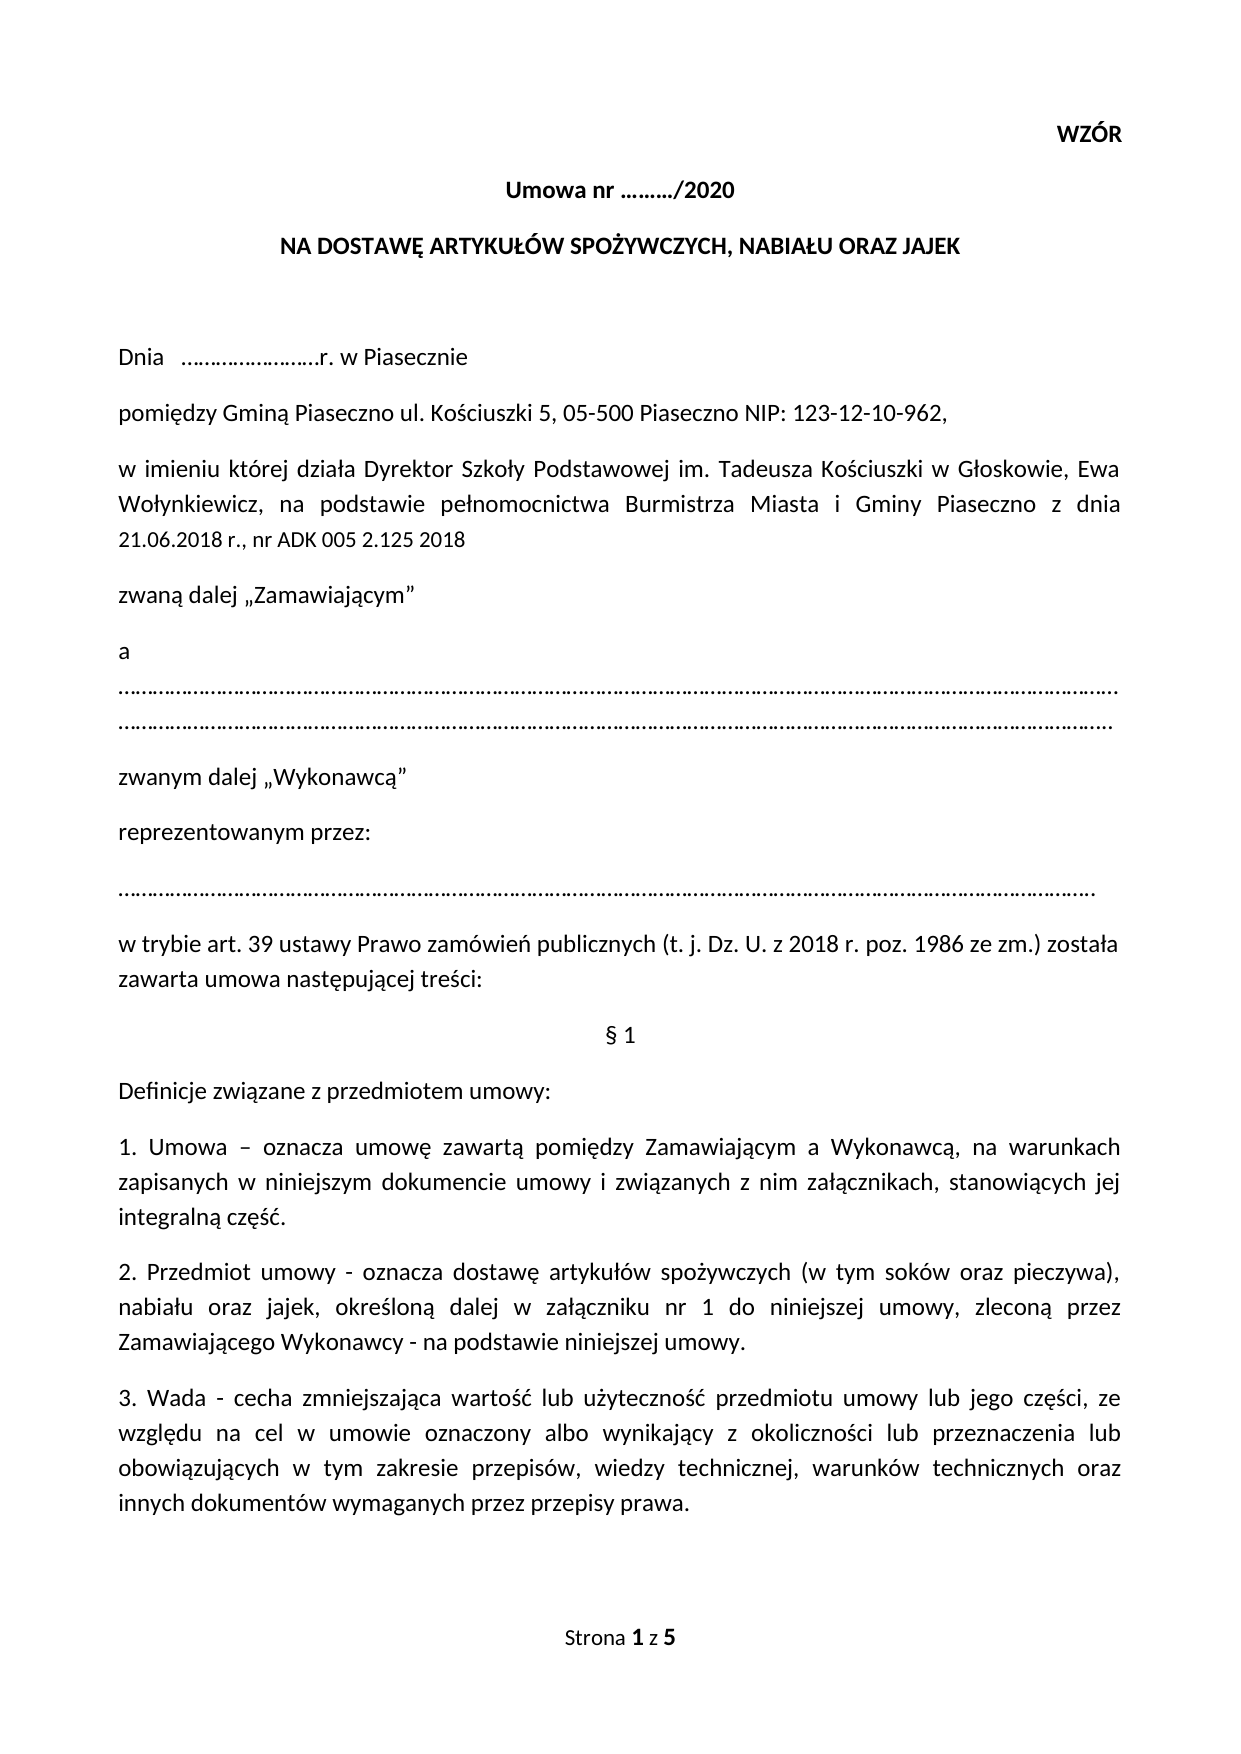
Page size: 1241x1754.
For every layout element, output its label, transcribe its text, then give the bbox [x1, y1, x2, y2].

text Definicje związane z przedmiotem umowy: [118, 1075, 1122, 1105]
text § 1 [118, 1019, 1122, 1049]
text reprezentowanym przez: [118, 816, 1122, 847]
text NA DOSTAWĘ ARTYKUŁÓW SPOŻYWCZYCH, NABIAŁU ORAZ JAJEK [118, 230, 1122, 260]
text …………………………………………………………………………………………………………………………………………………….. [118, 872, 1122, 903]
text zwaną dalej „Zamawiającym” [118, 579, 1122, 609]
text 1. Umowa – oznacza umowę zawartą pomiędzy Zamawiającym a Wykonawcą, na warunkach zapisanych w niniejszym dokumencie umowy i związanych z nim załącznikach, stanowiących jej integralną część. [118, 1131, 1122, 1231]
text Dnia ……………………r. w Piasecznie [118, 341, 1122, 372]
text a ………………………………………………………………………………………………………………………………………………………………………………………………………………………………………………………………………………………………………………….. [118, 635, 1122, 735]
text 2. Przedmiot umowy - oznacza dostawę artykułów spożywczych (w tym soków oraz pieczywa), nabiału oraz jajek, określoną dalej w załączniku nr 1 do niniejszej umowy, zleconą przez Zamawiającego Wykonawcy - na podstawie niniejszej umowy. [118, 1256, 1122, 1357]
text 3. Wada - cecha zmniejszająca wartość lub użyteczność przedmiotu umowy lub jego części, ze względu na cel w umowie oznaczony albo wynikający z okoliczności lub przeznaczenia lub obowiązujących w tym zakresie przepisów, wiedzy technicznej, warunków technicznych oraz innych dokumentów wymaganych przez przepisy prawa. [118, 1382, 1122, 1518]
text w trybie art. 39 ustawy Prawo zamówień publicznych (t. j. Dz. U. z 2018 r. poz. 1986 ze zm.) została zawarta umowa następującej treści: [118, 928, 1122, 994]
text zwanym dalej „Wykonawcą” [118, 761, 1122, 791]
text WZÓR [118, 118, 1122, 149]
text w imieniu której działa Dyrektor Szkoły Podstawowej im. Tadeusza Kościuszki w Głoskowie, Ewa Wołynkiewicz, na podstawie pełnomocnictwa Burmistrza Miasta i Gminy Piaseczno z dnia 21.06.2018 r., nr ADK 005 2.125 2018 [118, 453, 1122, 554]
text Umowa nr ………/2020 [118, 174, 1122, 204]
text pomiędzy Gminą Piaseczno ul. Kościuszki 5, 05-500 Piaseczno NIP: 123-12-10-962, [118, 397, 1122, 428]
